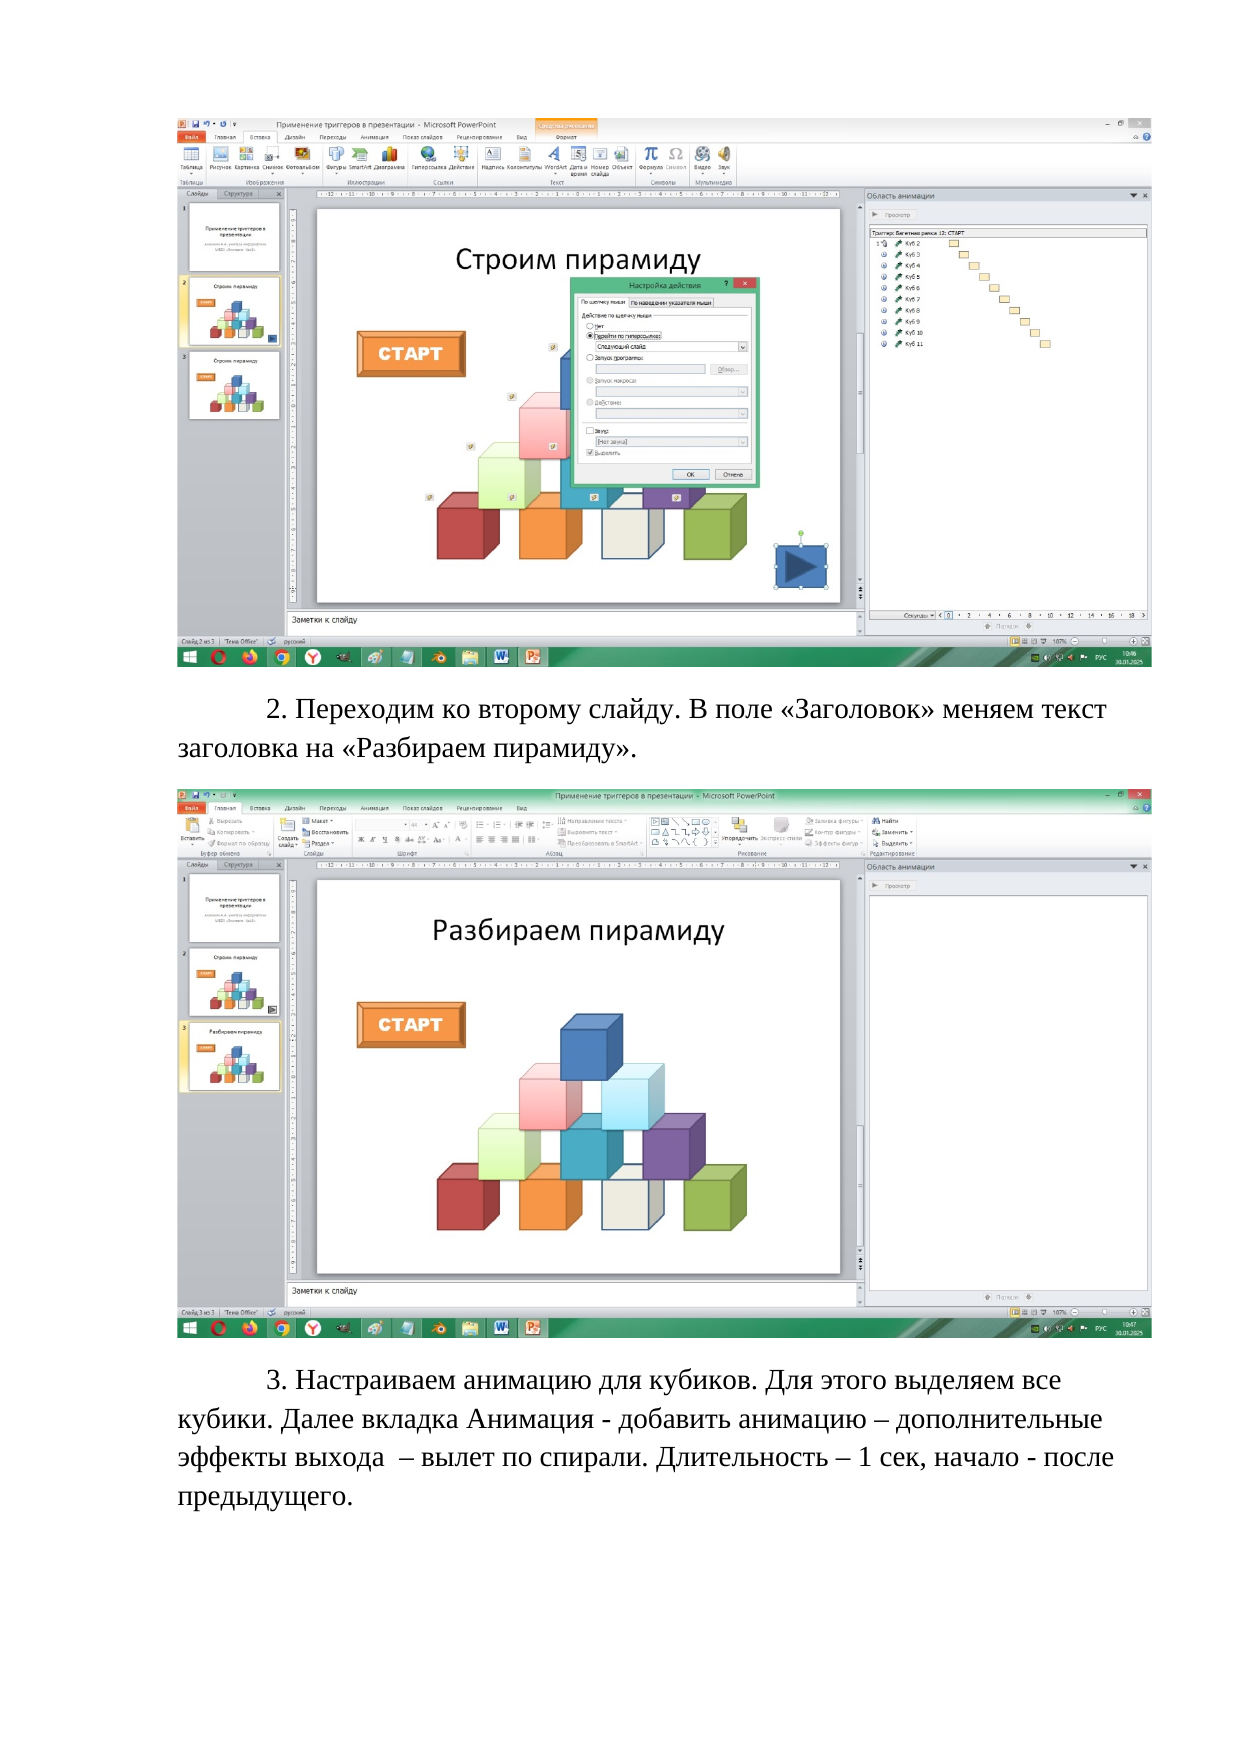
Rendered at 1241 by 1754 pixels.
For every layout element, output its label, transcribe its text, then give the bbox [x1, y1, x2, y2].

text 2. Переходим ко второму слайду. В поле «Заголовок» меняем текст заголовка на «Разбираем пирамиду». [177, 691, 1152, 763]
text 3. Настраиваем анимацию для кубиков. Для этого выделяем все кубики. Далее вкладка Анимация - добавить анимацию – дополнительные эффекты выхода – вылет по спирали. Длительность – 1 сек, начало - после предыдущего. [177, 1362, 1152, 1511]
picture [177, 118, 1152, 667]
picture [177, 789, 1152, 1338]
